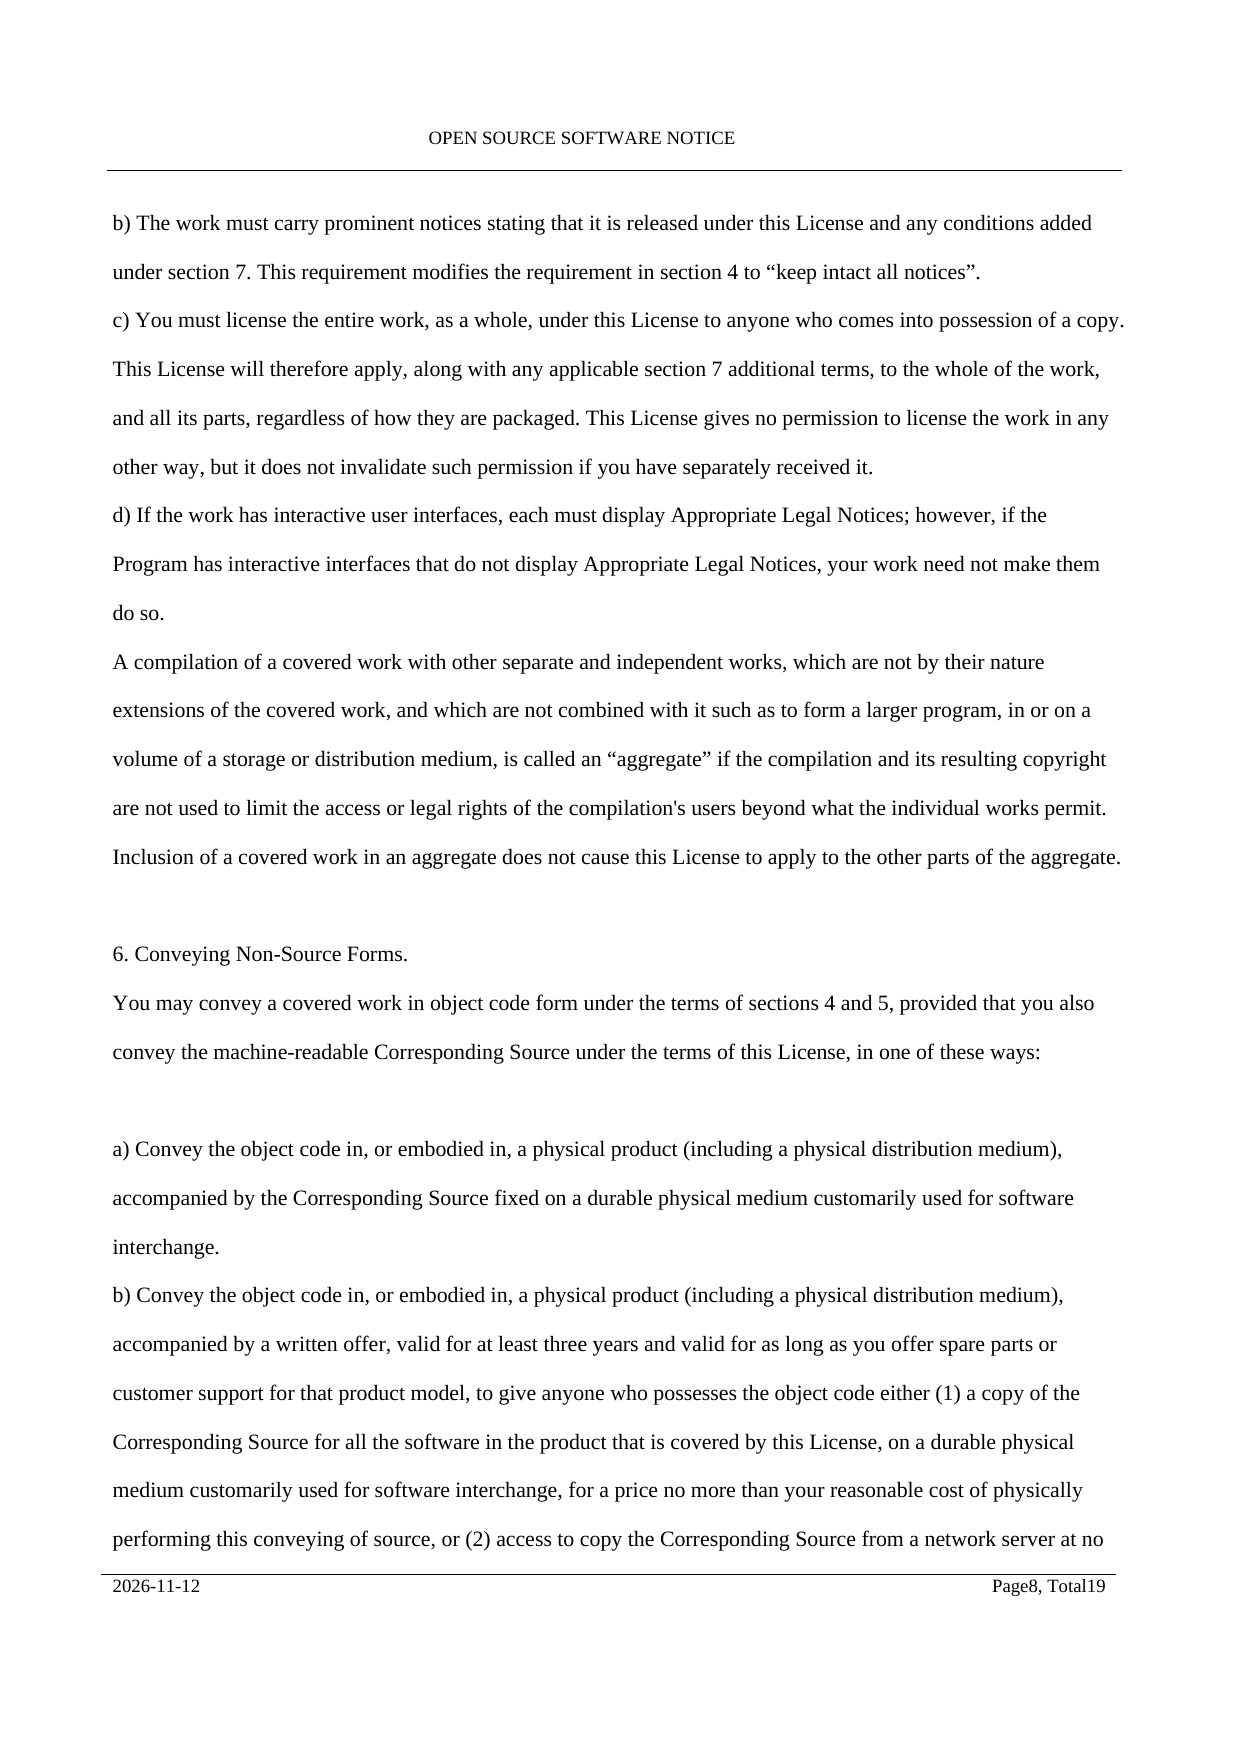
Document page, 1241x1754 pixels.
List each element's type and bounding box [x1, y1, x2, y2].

text [112, 206, 1128, 1555]
